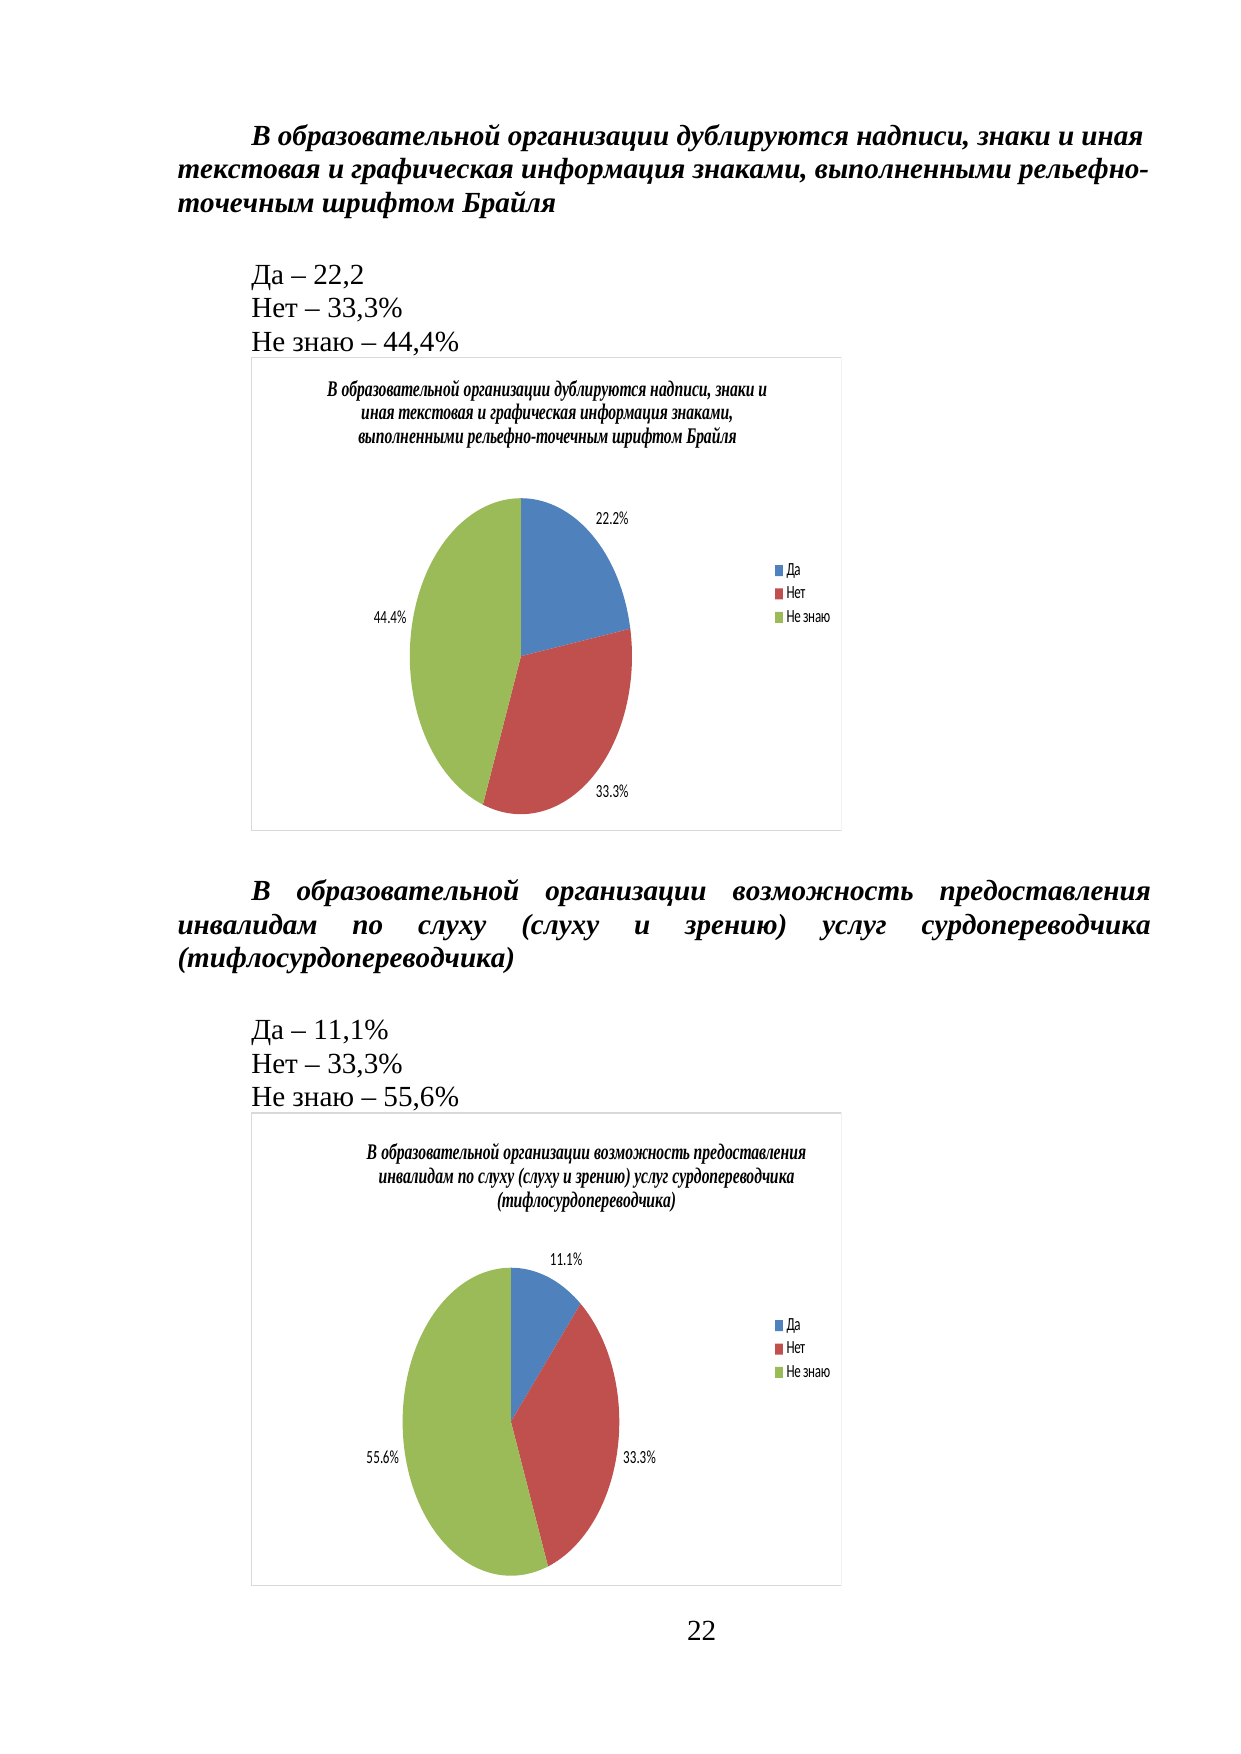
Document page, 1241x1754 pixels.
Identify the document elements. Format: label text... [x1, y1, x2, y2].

text Да – 22,2 [177, 257, 1152, 291]
text Нет – 33,3% [177, 291, 1152, 324]
text В образовательной организации возможность предоставления инвалидам по слуху (слуху и зрению) услуг сурдопереводчика (тифлосурдопереводчика) [177, 873, 1152, 974]
text Да – 11,1% [177, 1012, 1152, 1046]
text Не знаю – 44,4% [177, 324, 1152, 358]
text В образовательной организации дублируются надписи, знаки и иная текстовая и графическая информация знаками, выполненными рельефно-точечным шрифтом Брайля [177, 118, 1152, 219]
text Не знаю – 55,6% [177, 1079, 1152, 1113]
text Нет – 33,3% [177, 1046, 1152, 1079]
